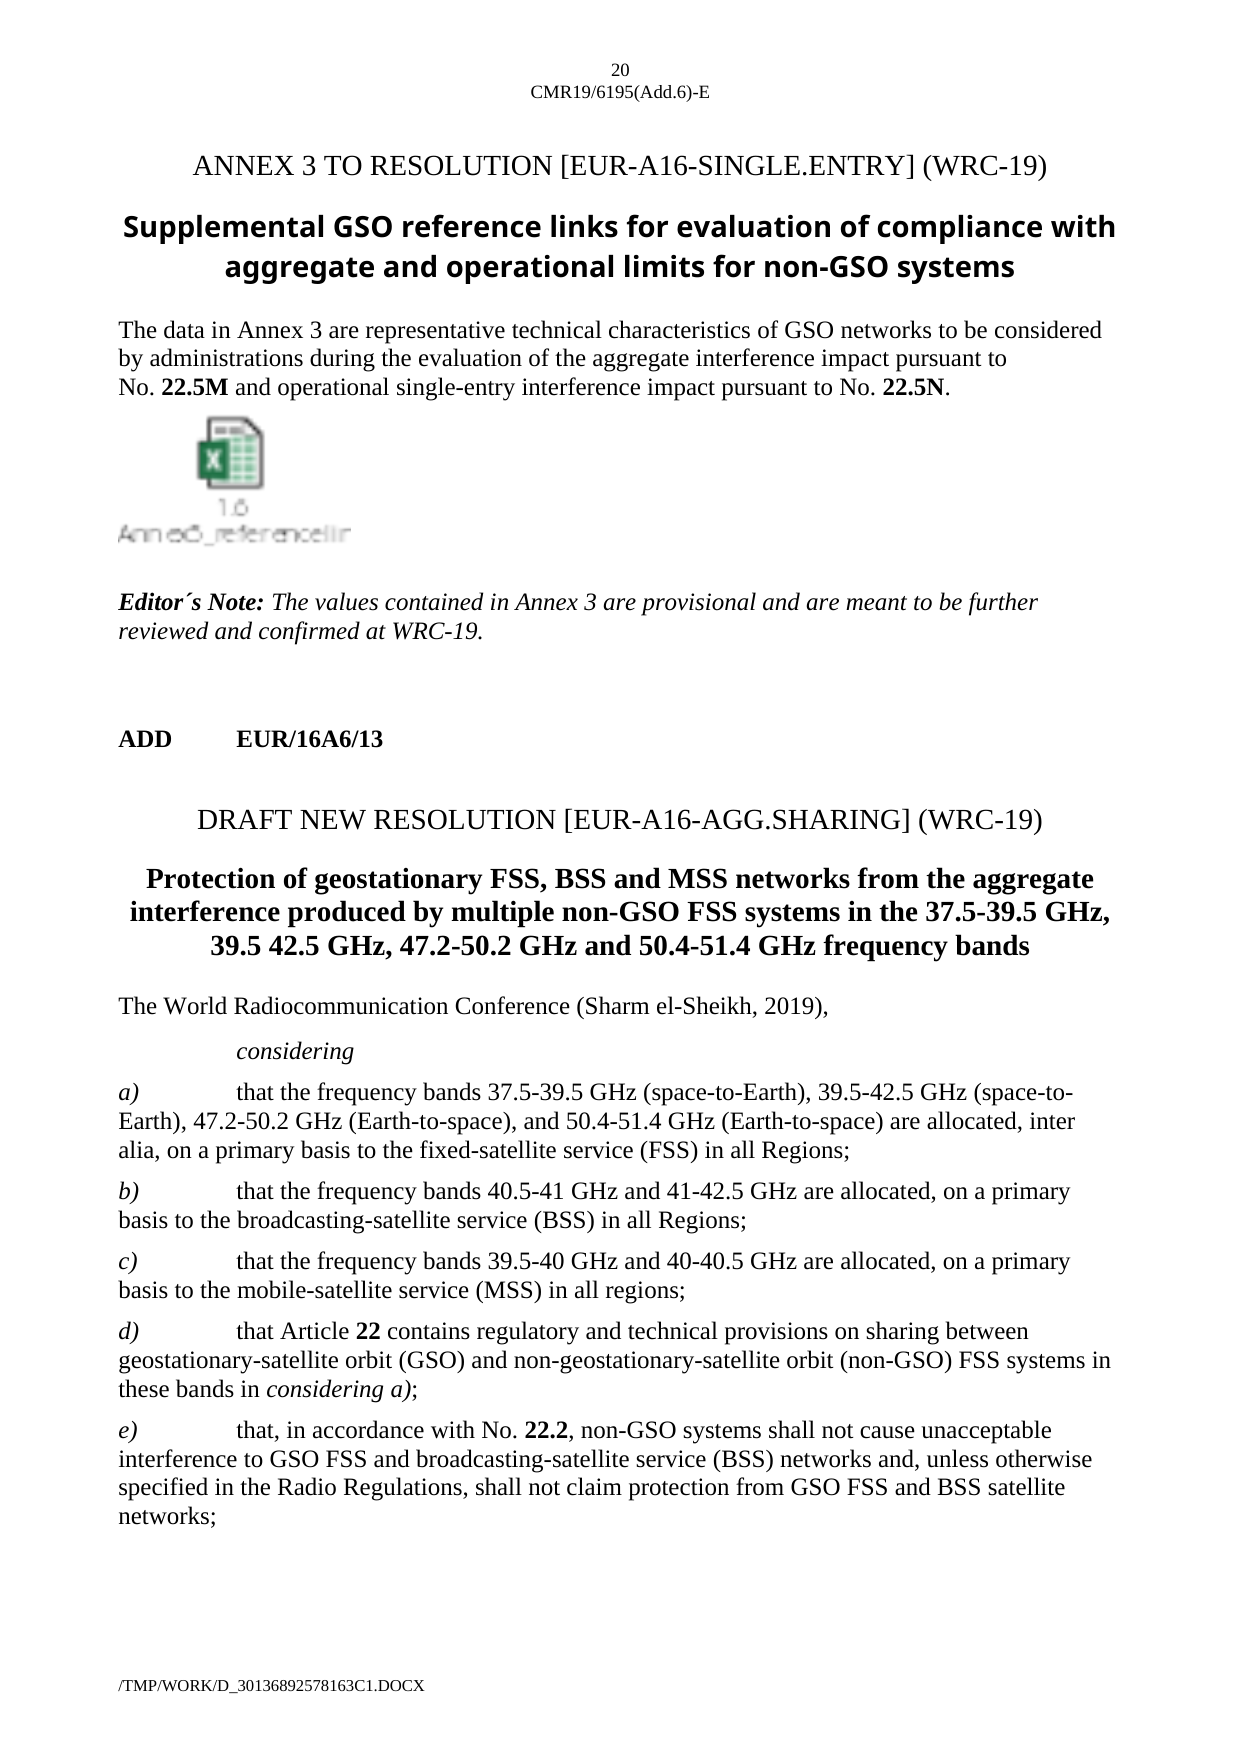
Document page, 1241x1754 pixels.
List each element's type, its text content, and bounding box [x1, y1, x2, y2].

text Draft New Resolution [EUR-A16-AGG.SHARING] (WRC-19) [118, 802, 1122, 836]
text The data in Annex 3 are representative technical characteristics of GSO networks to be considered by administrations during the evaluation of the aggregate interference impact pursuant to No. 22.5M and operational single-entry interference impact pursuant to No. 22.5N. [118, 315, 1122, 401]
text b) that the frequency bands 40.5-41 GHz and 41-42.5 GHz are allocated, on a primary basis to the broadcasting-satellite service (BSS) in all Regions; [118, 1176, 1122, 1234]
text considering [236, 1036, 1122, 1065]
text c) that the frequency bands 39.5-40 GHz and 40-40.5 GHz are allocated, on a primary basis to the mobile-satellite service (MSS) in all regions; [118, 1246, 1122, 1304]
text ADD EUR/16A6/13 [118, 724, 1122, 752]
title Supplemental GSO reference links for evaluation of compliance with aggregate and operational limits for non-GSO systems [118, 206, 1122, 286]
text ANNEX 3 TO RESOLUTION [EUR-A16-SINGLE.ENTRY] (WRC-19) [118, 148, 1122, 181]
text Editor´s Note: The values contained in Annex 3 are provisional and are meant to be further reviewed and confirmed at WRC-19. [118, 587, 1122, 645]
title Protection of geostationary FSS, BSS and MSS networks from the aggregate interference produced by multiple non-GSO FSS systems in the 37.5-39.5 GHz, 39.5 42.5 GHz, 47.2-50.2 GHz and 50.4-51.4 GHz frequency bands [118, 861, 1122, 962]
text d) that Article 22 contains regulatory and technical provisions on sharing between geostationary-satellite orbit (GSO) and non-geostationary-satellite orbit (non-GSO) FSS systems in these bands in considering a); [118, 1316, 1122, 1402]
text a) that the frequency bands 37.5-39.5 GHz (space-to-Earth), 39.5-42.5 GHz (space-to-Earth), 47.2-50.2 GHz (Earth-to-space), and 50.4-51.4 GHz (Earth-to-space) are allocated, inter alia, on a primary basis to the fixed-satellite service (FSS) in all Regions; [118, 1077, 1122, 1164]
title The World Radiocommunication Conference (Sharm el-Sheikh, 2019), [118, 991, 1122, 1019]
text e) that, in accordance with No. 22.2, non-GSO systems shall not cause unacceptable interference to GSO FSS and broadcasting-satellite service (BSS) networks and, unless otherwise specified in the Radio Regulations, shall not claim protection from GSO FSS and BSS satellite networks; [118, 1415, 1122, 1530]
